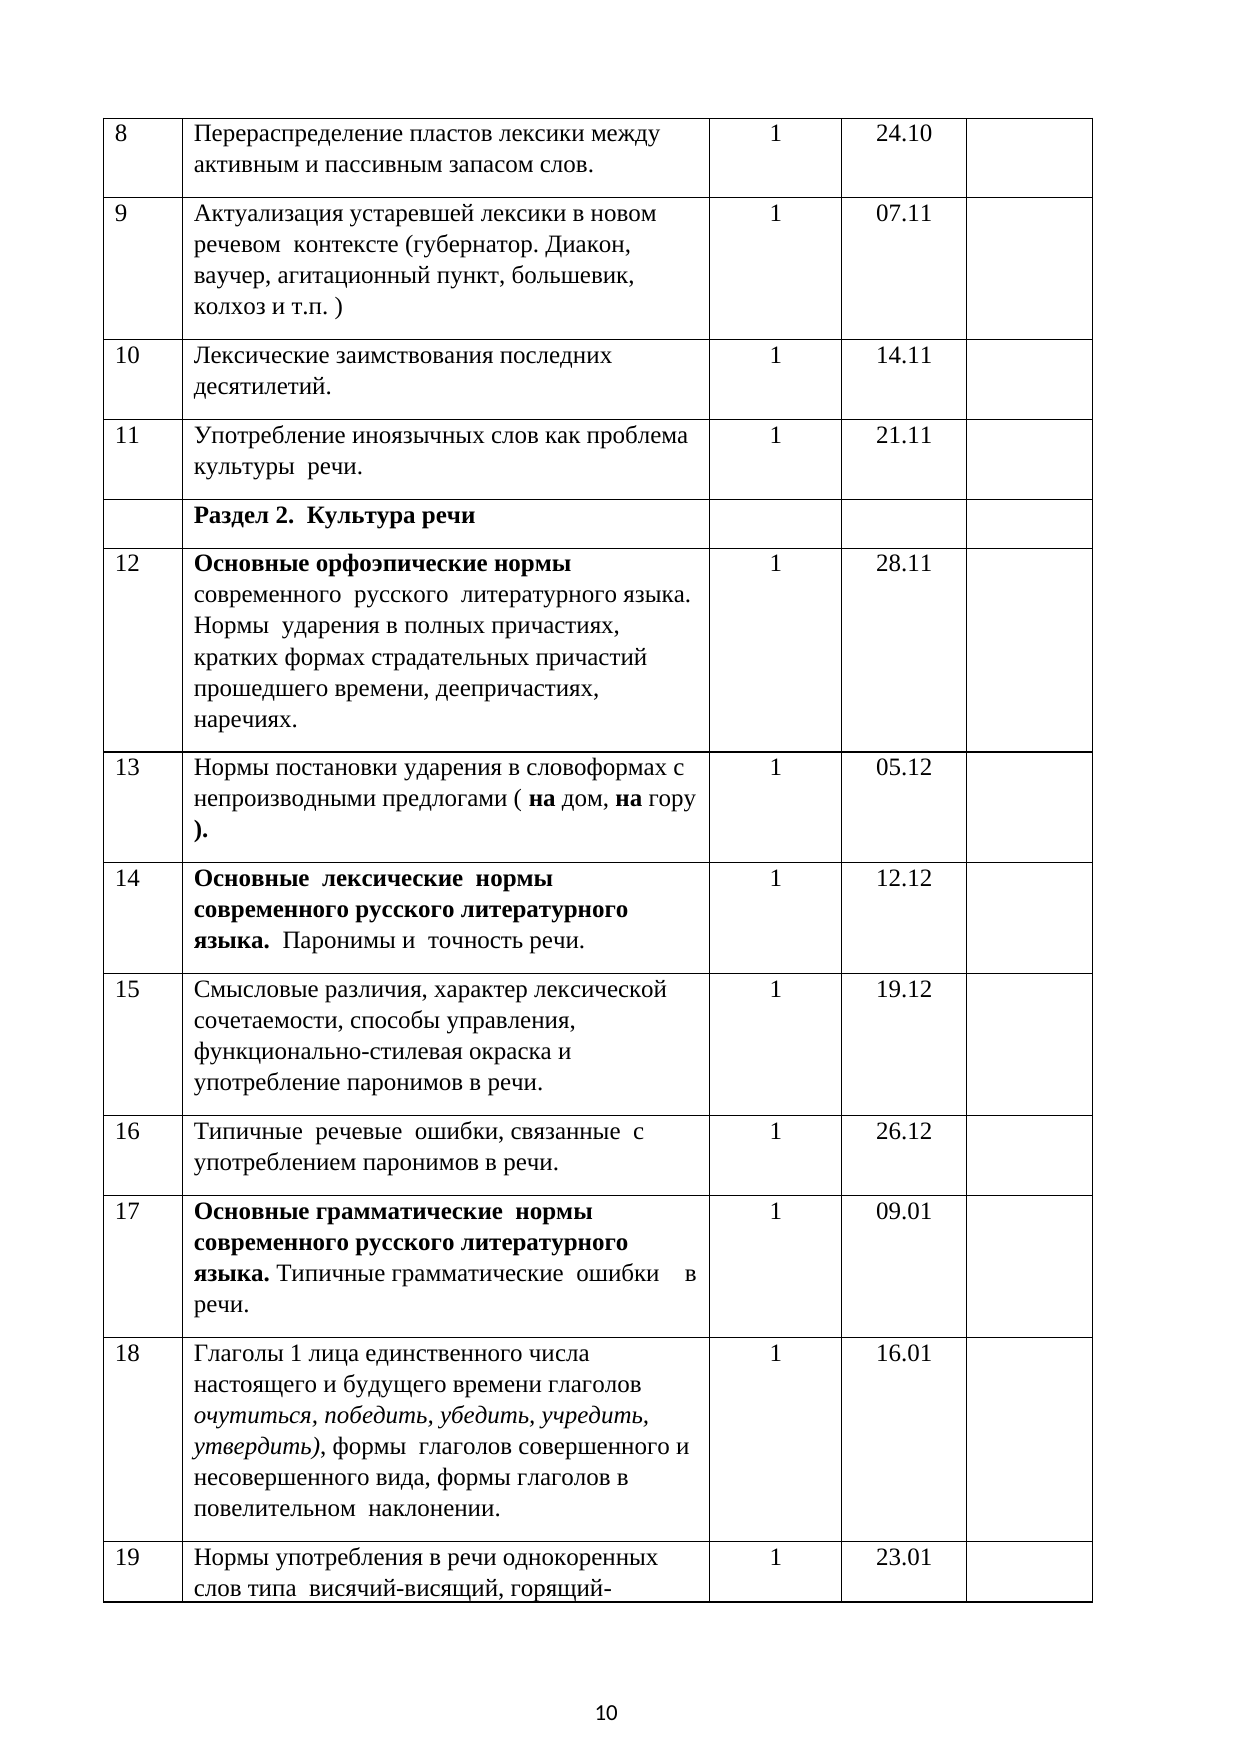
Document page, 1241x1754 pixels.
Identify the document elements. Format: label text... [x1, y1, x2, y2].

table_cell 26.12 [842, 1116, 966, 1195]
table_cell 15 [104, 974, 182, 1115]
table_cell 1 [710, 549, 841, 751]
table_cell 16 [104, 1116, 182, 1195]
table_cell 1 [710, 1542, 841, 1601]
table_cell Нормы постановки ударения в словоформах с непроизводными предлогами ( на дом, на гору ). [183, 753, 709, 862]
table_cell 23.01 [842, 1542, 966, 1601]
table_cell 19.12 [842, 974, 966, 1115]
table_cell [842, 500, 966, 547]
table_cell 1 [710, 198, 841, 339]
table_cell 1 [710, 1338, 841, 1541]
table_cell Раздел 2. Культура речи [183, 500, 709, 547]
table_cell 19 [104, 1542, 182, 1601]
table_cell 12.12 [842, 863, 966, 973]
table_cell 11 [104, 420, 182, 499]
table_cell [183, 1542, 709, 1601]
table_cell [967, 420, 1092, 499]
table_cell 1 [710, 863, 841, 973]
table_cell [967, 1542, 1092, 1601]
table_cell [710, 500, 841, 547]
table_cell 8 [104, 119, 182, 197]
table_cell [104, 500, 182, 547]
table_cell [967, 340, 1092, 419]
table_cell 1 [710, 1196, 841, 1337]
table_cell Типичные речевые ошибки, связанные с употреблением паронимов в речи. [183, 1116, 709, 1195]
table_cell [967, 974, 1092, 1115]
table_cell Смысловые различия, характер лексической сочетаемости, способы управления, функционально-стилевая окраска и употребление паронимов в речи. [183, 974, 709, 1115]
table_cell [967, 1116, 1092, 1195]
table_cell 09.01 [842, 1196, 966, 1337]
table_cell Основные лексические нормы современного русского литературного языка. Паронимы и точность речи. [183, 863, 709, 973]
table_cell 14.11 [842, 340, 966, 419]
table_cell 16.01 [842, 1338, 966, 1541]
table_cell 1 [710, 974, 841, 1115]
table_cell [967, 1196, 1092, 1337]
table_cell 1 [710, 1116, 841, 1195]
table_cell 14 [104, 863, 182, 973]
table_cell 18 [104, 1338, 182, 1541]
table_cell [967, 863, 1092, 973]
table_cell 28.11 [842, 549, 966, 751]
table_cell 1 [710, 420, 841, 499]
table_cell [967, 119, 1092, 197]
table_cell Основные грамматические нормы современного русского литературного языка. Типичные грамматические ошибки в речи. [183, 1196, 709, 1337]
table_cell Лексические заимствования последних десятилетий. [183, 340, 709, 419]
table_cell [967, 198, 1092, 339]
table_cell [967, 1338, 1092, 1541]
table_cell 1 [710, 119, 841, 197]
table_cell 12 [104, 549, 182, 751]
table_cell 24.10 [842, 119, 966, 197]
table_cell Употребление иноязычных слов как проблема культуры речи. [183, 420, 709, 499]
table_cell 9 [104, 198, 182, 339]
table_cell [967, 500, 1092, 547]
table_cell Глаголы 1 лица единственного числа настоящего и будущего времени глаголов очутиться, победить, убедить, учредить, утвердить), формы глаголов совершенного и несовершенного вида, формы глаголов в повелительном наклонении. [183, 1338, 709, 1541]
table_cell 1 [710, 340, 841, 419]
table_cell 13 [104, 753, 182, 862]
table_cell 10 [104, 340, 182, 419]
table_cell Актуализация устаревшей лексики в новом речевом контексте (губернатор. Диакон, ваучер, агитационный пункт, большевик, колхоз и т.п. ) [183, 198, 709, 339]
table_cell [967, 549, 1092, 751]
table_cell 05.12 [842, 753, 966, 862]
table_cell 21.11 [842, 420, 966, 499]
table_cell 17 [104, 1196, 182, 1337]
table_cell 1 [710, 753, 841, 862]
table_cell Перераспределение пластов лексики между активным и пассивным запасом слов. [183, 119, 709, 197]
table_cell [967, 753, 1092, 862]
table_cell Основные орфоэпические нормы современного русского литературного языка. Нормы ударения в полных причастиях, кратких формах страдательных причастий прошедшего времени, деепричастиях, наречиях. [183, 549, 709, 751]
table_cell 07.11 [842, 198, 966, 339]
